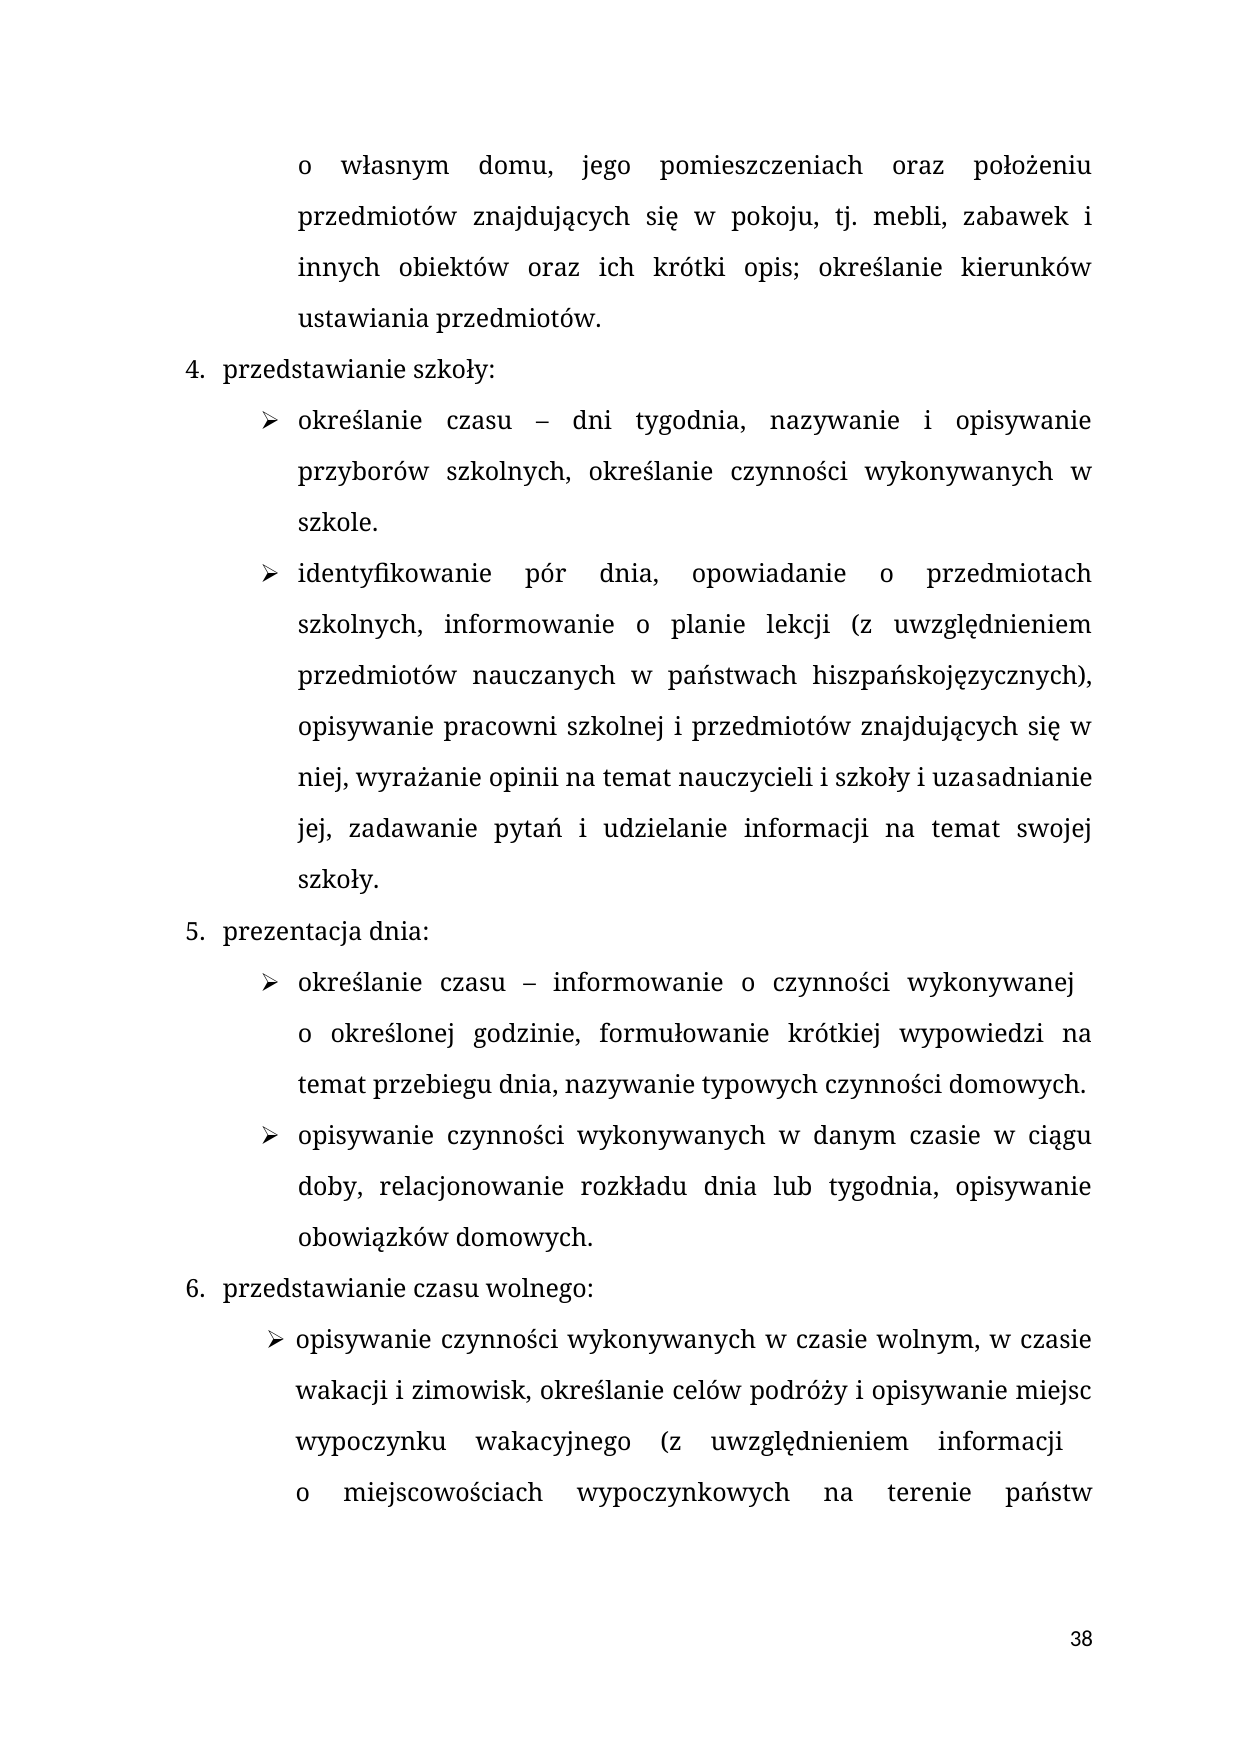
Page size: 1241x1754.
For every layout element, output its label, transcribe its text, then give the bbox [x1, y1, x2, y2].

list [266, 1322, 1093, 1509]
list prezentacja dnia: [185, 913, 1093, 947]
list przedstawianie czasu wolnego: [185, 1271, 1093, 1304]
list opisywanie czynności wykonywanych w danym czasie w ciągu doby, relacjonowanie rozkładu dnia lub tygodnia, opisywanie obowiązków domowych. [260, 1117, 1093, 1253]
list identyfikowanie pór dnia, opowiadanie o przedmiotach szkolnych, informowanie o planie lekcji (z uwzględnieniem przedmiotów nauczanych w państwach hiszpańskojęzycznych), opisywanie pracowni szkolnej i przedmiotów znajdujących się w niej, wyrażanie opinii na temat nauczycieli i szkoły i uzasadnianie jej, zadawanie pytań i udzielanie informacji na temat swojej szkoły. [260, 556, 1093, 896]
list przedstawianie szkoły: [185, 352, 1093, 386]
list określanie czasu – dni tygodnia, nazywanie i opisywanie przyborów szkolnych, określanie czynności wykonywanych w szkole. [260, 403, 1093, 539]
list określanie czasu – informowanie o czynności wykonywanej o określonej godzinie, formułowanie krótkiej wypowiedzi na temat przebiegu dnia, nazywanie typowych czynności domowych. [260, 964, 1093, 1100]
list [260, 148, 1093, 335]
